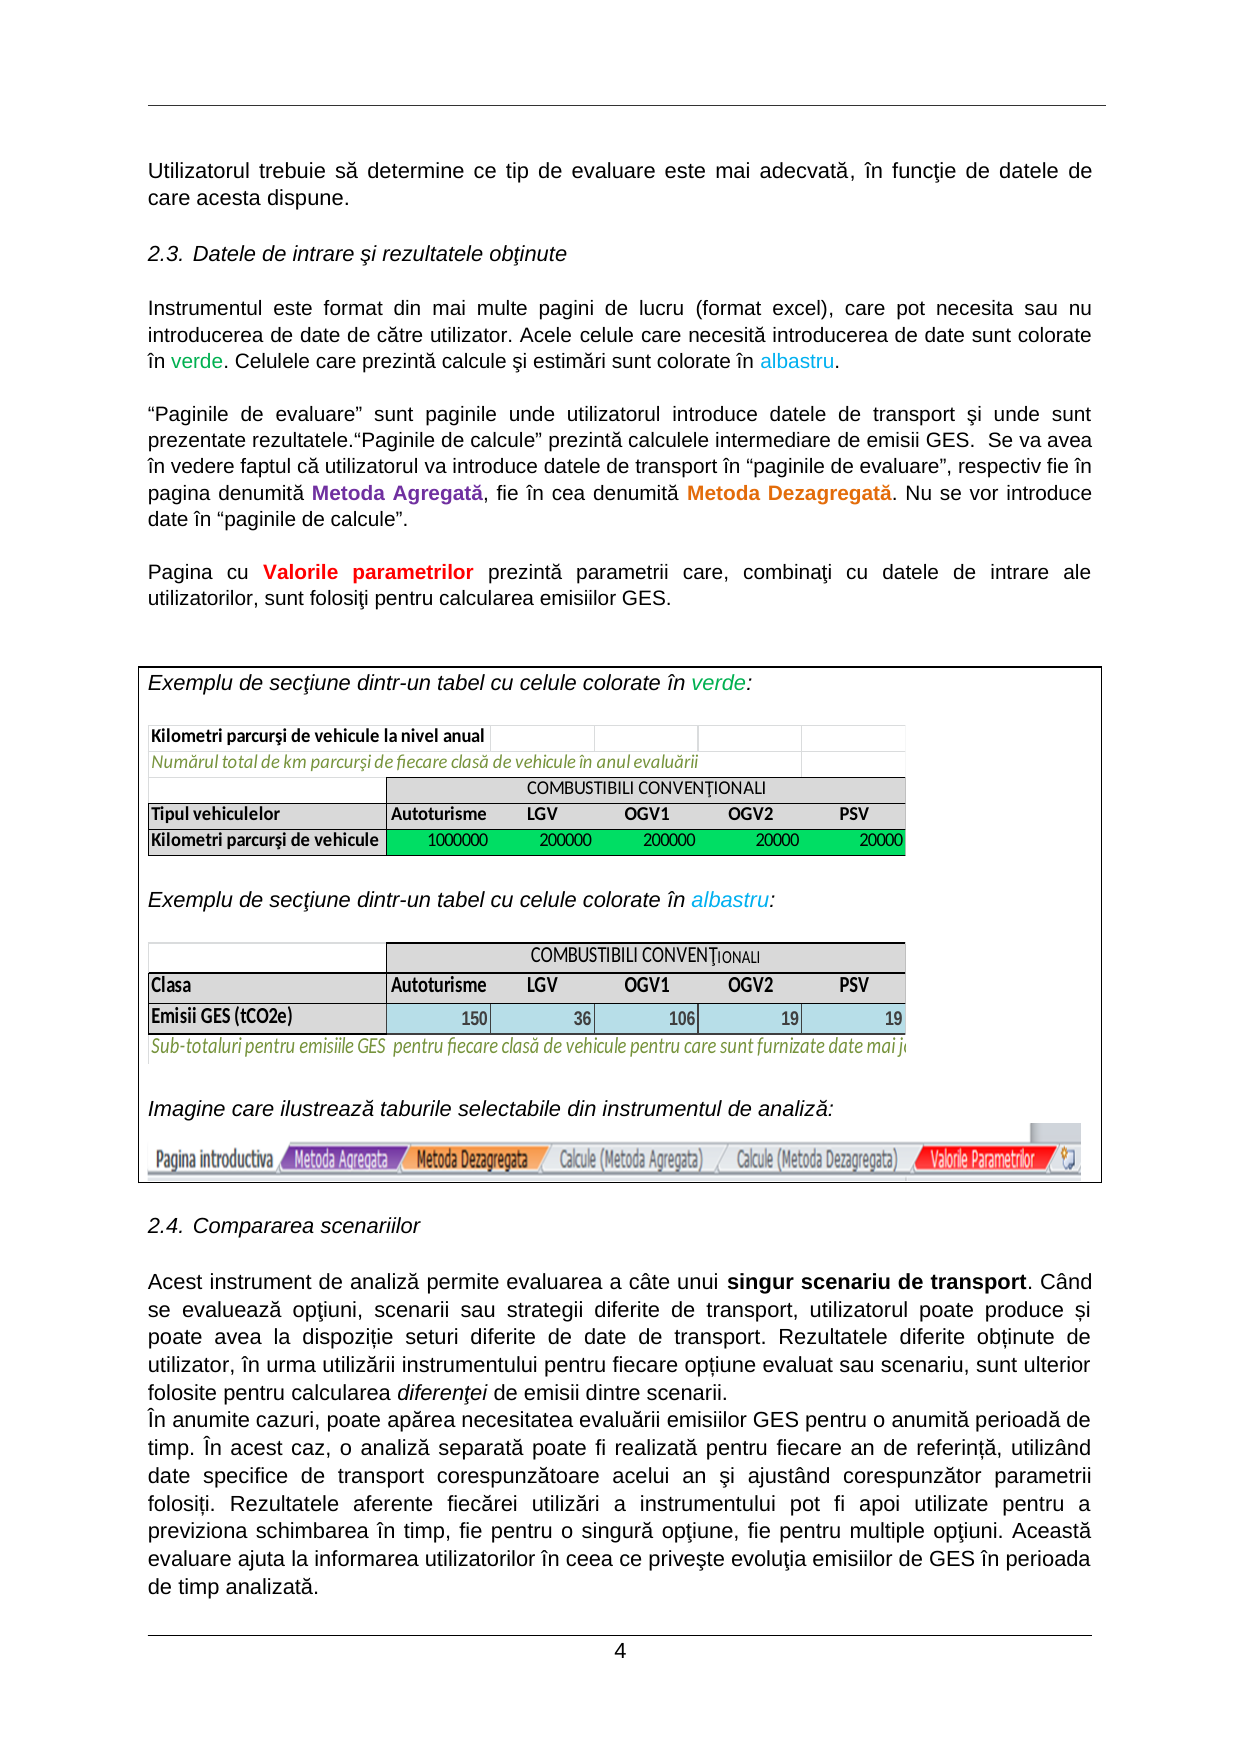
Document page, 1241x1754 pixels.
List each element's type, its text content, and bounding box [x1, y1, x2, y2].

text Imagine care ilustrează taburile selectabile din instrumentul de analiză: [139, 1092, 1101, 1121]
picture [147, 1123, 1081, 1181]
text Acest instrument de analiză permite evaluarea a câte unui singur scenariu de transport. Când se evaluează opţiuni, scenarii sau strategii diferite de transport, utilizatorul poate produce și poate avea la dispoziție seturi diferite de date de transport. Rezultatele diferite obținute de utilizator, în urma utilizării instrumentului pentru fiecare opțiune evaluat sau scenariu, sunt ulterior folosite pentru calcularea diferenţei de emisii dintre scenarii. [148, 1269, 1092, 1405]
text Utilizatorul trebuie să determine ce tip de evaluare este mai adecvată, în funcţie de datele de care acesta dispune. [148, 157, 1092, 210]
text Exemplu de secţiune dintr-un tabel cu celule colorate în albastru: [139, 883, 1101, 912]
text Instrumentul este format din mai multe pagini de lucru (format excel), care pot necesita sau nu introducerea de date de către utilizator. Acele celule care necesită introducerea de date sunt colorate în verde. Celulele care prezintă calcule şi estimări sunt colorate în albastru. [148, 296, 1092, 373]
text “Paginile de evaluare” sunt paginile unde utilizatorul introduce datele de transport şi unde sunt prezentate rezultatele.“Paginile de calcule” prezintă calculele intermediare de emisii GES. Se va avea în vedere faptul că utilizatorul va introduce datele de transport în “paginile de evaluare”, respectiv fie în pagina denumită Metoda Agregată, fie în cea denumită Metoda Dezagregată. Nu se vor introduce date în “paginile de calcule”. [148, 401, 1092, 531]
text Datele de intrare şi rezultatele obţinute [148, 241, 1092, 266]
text Compararea scenariilor [148, 1213, 1092, 1239]
text Exemplu de secţiune dintr-un tabel cu celule colorate în verde: [139, 668, 1101, 695]
text În anumite cazuri, poate apărea necesitatea evaluării emisiilor GES pentru o anumită perioadă de timp. În acest caz, o analiză separată poate fi realizată pentru fiecare an de referință, utilizând date specifice de transport corespunzătoare acelui an şi ajustând corespunzător parametrii folosiți. Rezultatele aferente fiecărei utilizări a instrumentului pot fi apoi utilizate pentru a previziona schimbarea în timp, fie pentru o singură opţiune, fie pentru multiple opţiuni. Această evaluare ajuta la informarea utilizatorilor în ceea ce priveşte evoluţia emisiilor de GES în perioada de timp analizată. [148, 1407, 1092, 1599]
text Pagina cu Valorile parametrilor prezintă parametrii care, combinaţi cu datele de intrare ale utilizatorilor, sunt folosiţi pentru calcularea emisiilor GES. [148, 559, 1092, 610]
